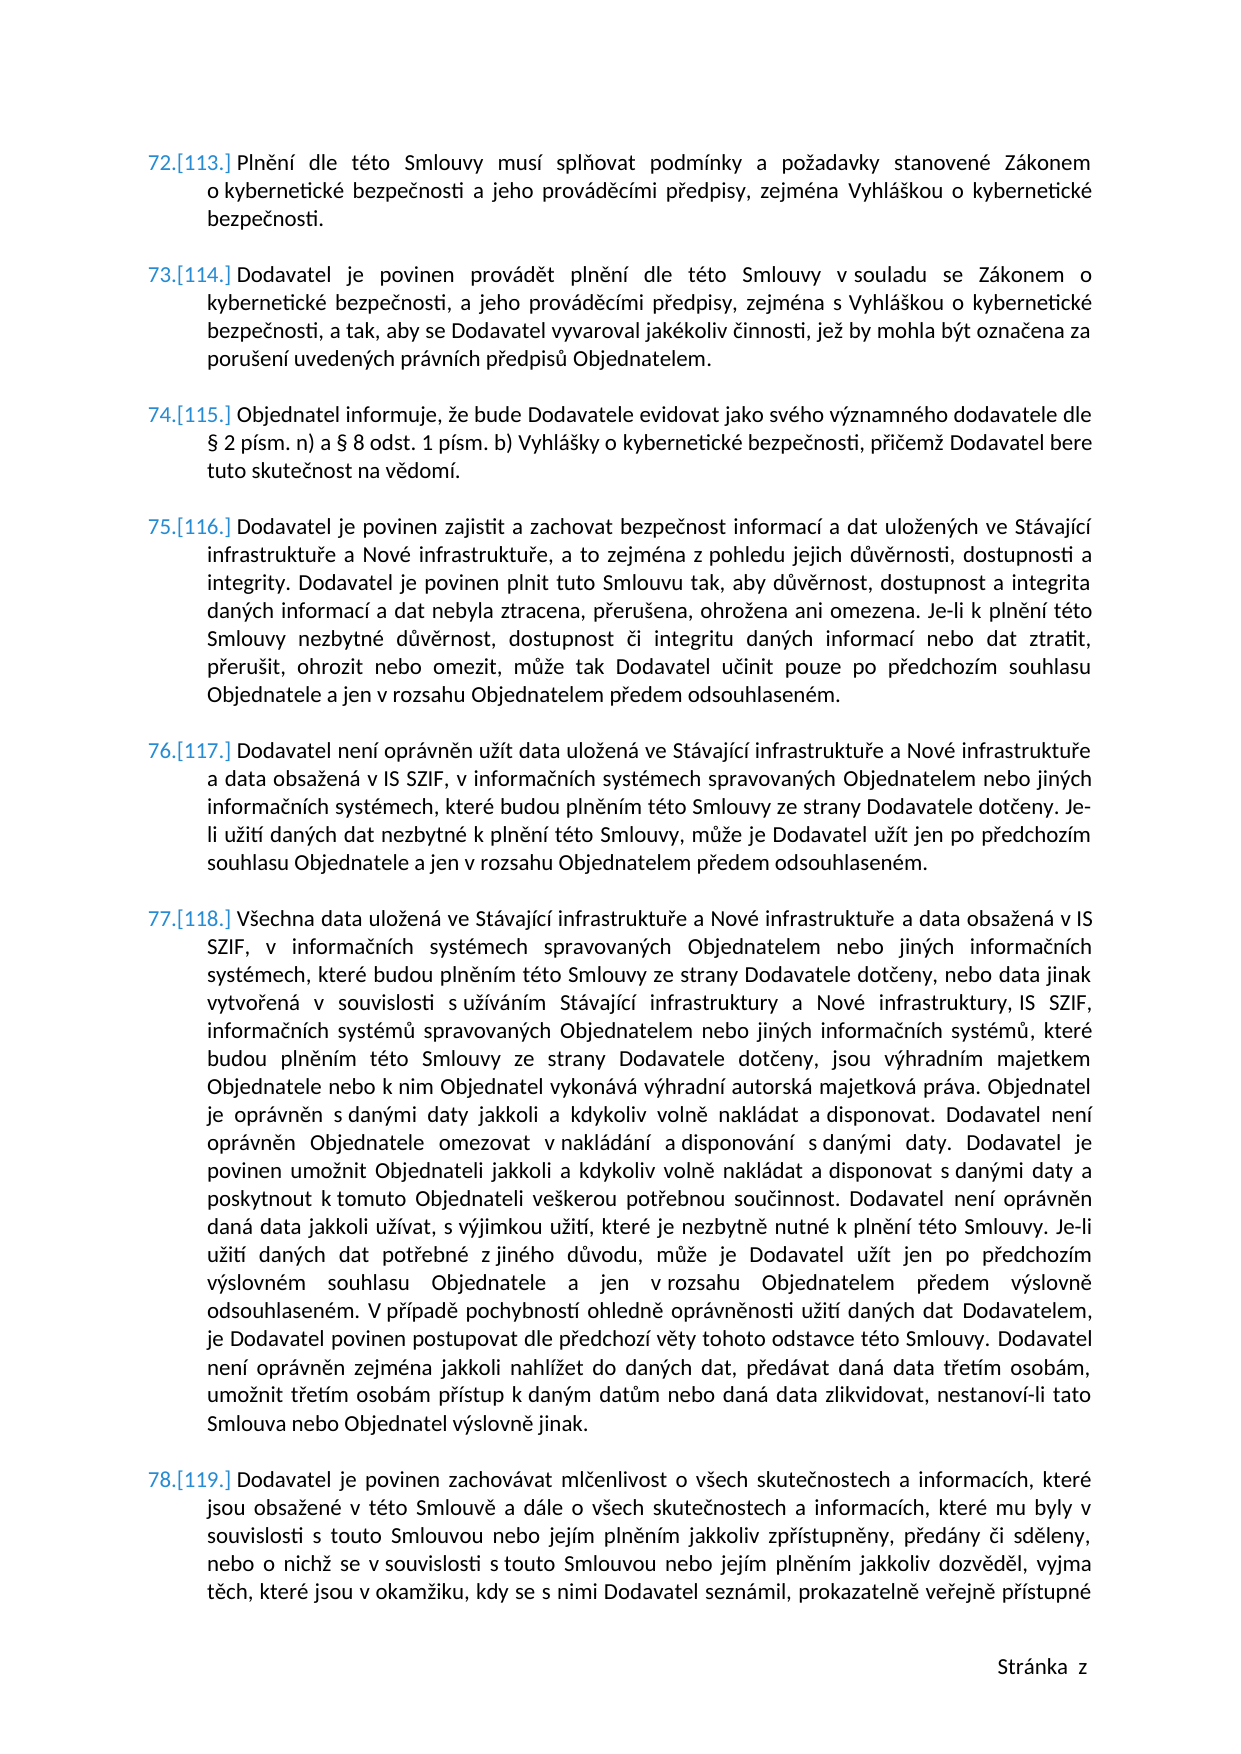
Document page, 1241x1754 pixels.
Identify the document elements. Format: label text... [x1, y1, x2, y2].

text Dodavatel je povinen provádět plnění dle této Smlouvy v souladu se Zákonem o kybernetické bezpečnosti, a jeho prováděcími předpisy, zejména s Vyhláškou o kybernetické bezpečnosti, a tak, aby se Dodavatel vyvaroval jakékoliv činnosti, jež by mohla být označena za porušení uvedených právních předpisů Objednatelem. [148, 260, 1092, 372]
text Všechna data uložená ve Stávající infrastruktuře a Nové infrastruktuře a data obsažená v IS SZIF, v informačních systémech spravovaných Objednatelem nebo jiných informačních systémech, které budou plněním této Smlouvy ze strany Dodavatele dotčeny, nebo data jinak vytvořená v souvislosti s užíváním Stávající infrastruktury a Nové infrastruktury, IS SZIF, informačních systémů spravovaných Objednatelem nebo jiných informačních systémů, které budou plněním této Smlouvy ze strany Dodavatele dotčeny, jsou výhradním majetkem Objednatele nebo k nim Objednatel vykonává výhradní autorská majetková práva. Objednatel je oprávněn s danými daty jakkoli a kdykoliv volně nakládat a disponovat. Dodavatel není oprávněn Objednatele omezovat v nakládání a disponování s danými daty. Dodavatel je povinen umožnit Objednateli jakkoli a kdykoliv volně nakládat a disponovat s danými daty a poskytnout k tomuto Objednateli veškerou potřebnou součinnost. Dodavatel není oprávněn daná data jakkoli užívat, s výjimkou užití, které je nezbytně nutné k plnění této Smlouvy. Je-li užití daných dat potřebné z jiného důvodu, může je Dodavatel užít jen po předchozím výslovném souhlasu Objednatele a jen v rozsahu Objednatelem předem výslovně odsouhlaseném. V případě pochybností ohledně oprávněnosti užití daných dat Dodavatelem, je Dodavatel povinen postupovat dle předchozí věty tohoto odstavce této Smlouvy. Dodavatel není oprávněn zejména jakkoli nahlížet do daných dat, předávat daná data třetím osobám, umožnit třetím osobám přístup k daným datům nebo daná data zlikvidovat, nestanoví-li tato Smlouva nebo Objednatel výslovně jinak. [148, 904, 1092, 1437]
text Dodavatel je povinen zajistit a zachovat bezpečnost informací a dat uložených ve Stávající infrastruktuře a Nové infrastruktuře, a to zejména z pohledu jejich důvěrnosti, dostupnosti a integrity. Dodavatel je povinen plnit tuto Smlouvu tak, aby důvěrnost, dostupnost a integrita daných informací a dat nebyla ztracena, přerušena, ohrožena ani omezena. Je-li k plnění této Smlouvy nezbytné důvěrnost, dostupnost či integritu daných informací nebo dat ztratit, přerušit, ohrozit nebo omezit, může tak Dodavatel učinit pouze po předchozím souhlasu Objednatele a jen v rozsahu Objednatelem předem odsouhlaseném. [148, 512, 1092, 708]
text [148, 1465, 1092, 1605]
text Objednatel informuje, že bude Dodavatele evidovat jako svého významného dodavatele dle § 2 písm. n) a § 8 odst. 1 písm. b) Vyhlášky o kybernetické bezpečnosti, přičemž Dodavatel bere tuto skutečnost na vědomí. [148, 400, 1092, 484]
text Dodavatel není oprávněn užít data uložená ve Stávající infrastruktuře a Nové infrastruktuře a data obsažená v IS SZIF, v informačních systémech spravovaných Objednatelem nebo jiných informačních systémech, které budou plněním této Smlouvy ze strany Dodavatele dotčeny. Je-li užití daných dat nezbytné k plnění této Smlouvy, může je Dodavatel užít jen po předchozím souhlasu Objednatele a jen v rozsahu Objednatelem předem odsouhlaseném. [148, 736, 1092, 876]
text Plnění dle této Smlouvy musí splňovat podmínky a požadavky stanovené Zákonem o kybernetické bezpečnosti a jeho prováděcími předpisy, zejména Vyhláškou o kybernetické bezpečnosti. [148, 148, 1092, 232]
